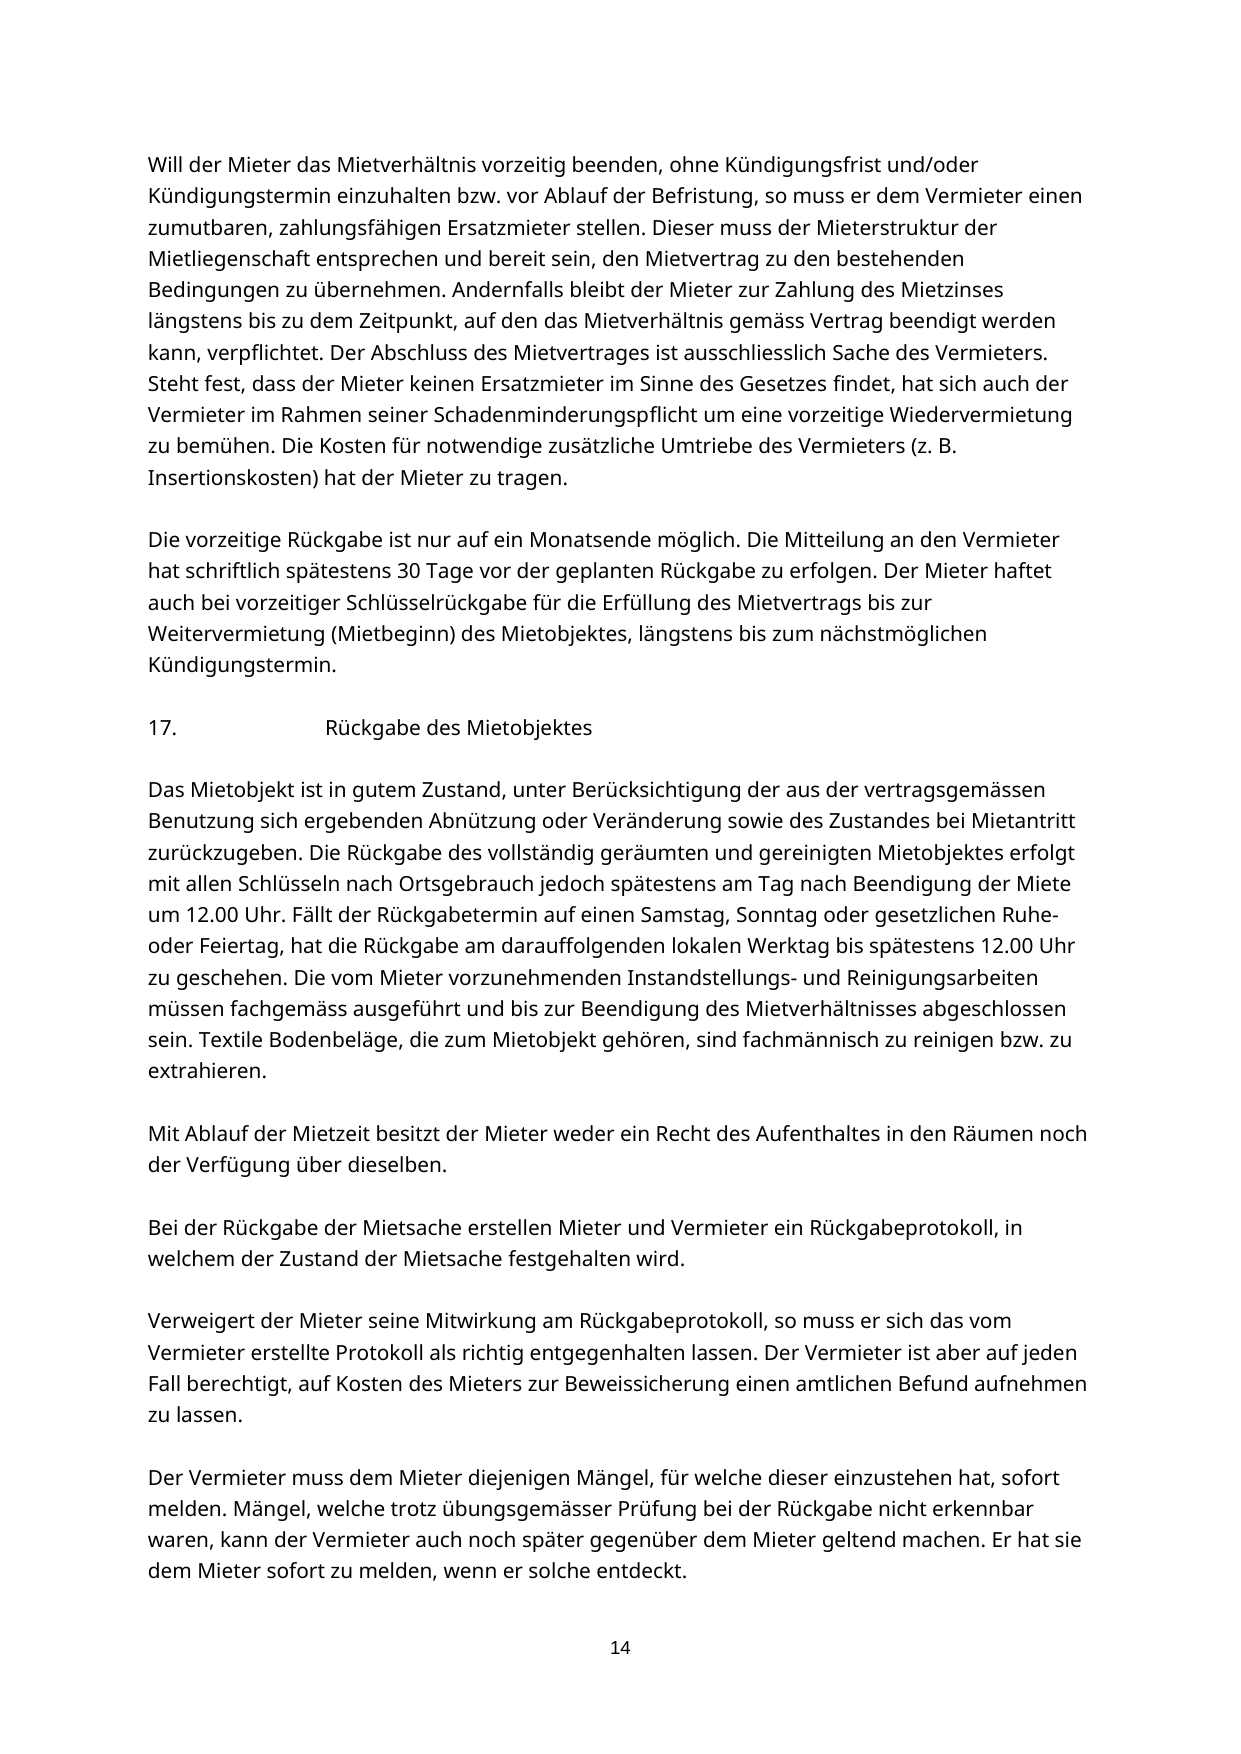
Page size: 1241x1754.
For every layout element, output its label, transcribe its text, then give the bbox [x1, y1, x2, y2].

text Die vorzeitige Rückgabe ist nur auf ein Monatsende möglich. Die Mitteilung an den Vermieter hat schriftlich spätestens 30 Tage vor der geplanten Rückgabe zu erfolgen. Der Mieter haftet auch bei vorzeitiger Schlüsselrückgabe für die Erfüllung des Mietvertrags bis zur Weitervermietung (Mietbeginn) des Mietobjektes, längstens bis zum nächstmöglichen Kündigungstermin. [148, 523, 1093, 679]
text Das Mietobjekt ist in gutem Zustand, unter Berücksichtigung der aus der vertragsgemässen Benutzung sich ergebenden Abnützung oder Veränderung sowie des Zustandes bei Mietantritt zurückzugeben. Die Rückgabe des vollständig geräumten und gereinigten Mietobjektes erfolgt mit allen Schlüsseln nach Ortsgebrauch jedoch spätestens am Tag nach Beendigung der Miete um 12.00 Uhr. Fällt der Rückgabetermin auf einen Samstag, Sonntag oder gesetzlichen Ruhe- oder Feiertag, hat die Rückgabe am darauffolgenden lokalen Werktag bis spätestens 12.00 Uhr zu geschehen. Die vom Mieter vorzunehmenden Instandstellungs- und Reinigungsarbeiten müssen fachgemäss ausgeführt und bis zur Beendigung des Mietverhältnisses abgeschlossen sein. Textile Bodenbeläge, die zum Mietobjekt gehören, sind fachmännisch zu reinigen bzw. zu extrahieren. [148, 773, 1093, 1085]
text Mit Ablauf der Mietzeit besitzt der Mieter weder ein Recht des Aufenthaltes in den Räumen noch der Verfügung über dieselben. [148, 1116, 1093, 1179]
text 17. Rückgabe des Mietobjektes [148, 710, 1093, 741]
text Bei der Rückgabe der Mietsache erstellen Mieter und Vermieter ein Rückgabeprotokoll, in welchem der Zustand der Mietsache festgehalten wird. [148, 1210, 1093, 1273]
text Der Vermieter muss dem Mieter diejenigen Mängel, für welche dieser einzustehen hat, sofort melden. Mängel, welche trotz übungsgemässer Prüfung bei der Rückgabe nicht erkennbar waren, kann der Vermieter auch noch später gegenüber dem Mieter geltend machen. Er hat sie dem Mieter sofort zu melden, wenn er solche entdeckt. [148, 1460, 1093, 1585]
text Will der Mieter das Mietverhältnis vorzeitig beenden, ohne Kündigungsfrist und/oder Kündigungstermin einzuhalten bzw. vor Ablauf der Befristung, so muss er dem Vermieter einen zumutbaren, zahlungsfähigen Ersatzmieter stellen. Dieser muss der Mieterstruktur der Mietliegenschaft entsprechen und bereit sein, den Mietvertrag zu den bestehenden Bedingungen zu übernehmen. Andernfalls bleibt der Mieter zur Zahlung des Mietzinses längstens bis zu dem Zeitpunkt, auf den das Mietverhältnis gemäss Vertrag beendigt werden kann, verpﬂichtet. Der Abschluss des Mietvertrages ist ausschliesslich Sache des Vermieters. Steht fest, dass der Mieter keinen Ersatzmieter im Sinne des Gesetzes ﬁndet, hat sich auch der Vermieter im Rahmen seiner Schadenminderungspﬂicht um eine vorzeitige Wiedervermietung zu bemühen. Die Kosten für notwendige zusätzliche Umtriebe des Vermieters (z. B. Insertionskosten) hat der Mieter zu tragen. [148, 148, 1093, 491]
text Verweigert der Mieter seine Mitwirkung am Rückgabeprotokoll, so muss er sich das vom Vermieter erstellte Protokoll als richtig entgegenhalten lassen. Der Vermieter ist aber auf jeden Fall berechtigt, auf Kosten des Mieters zur Beweissicherung einen amtlichen Befund aufnehmen zu lassen. [148, 1304, 1093, 1429]
